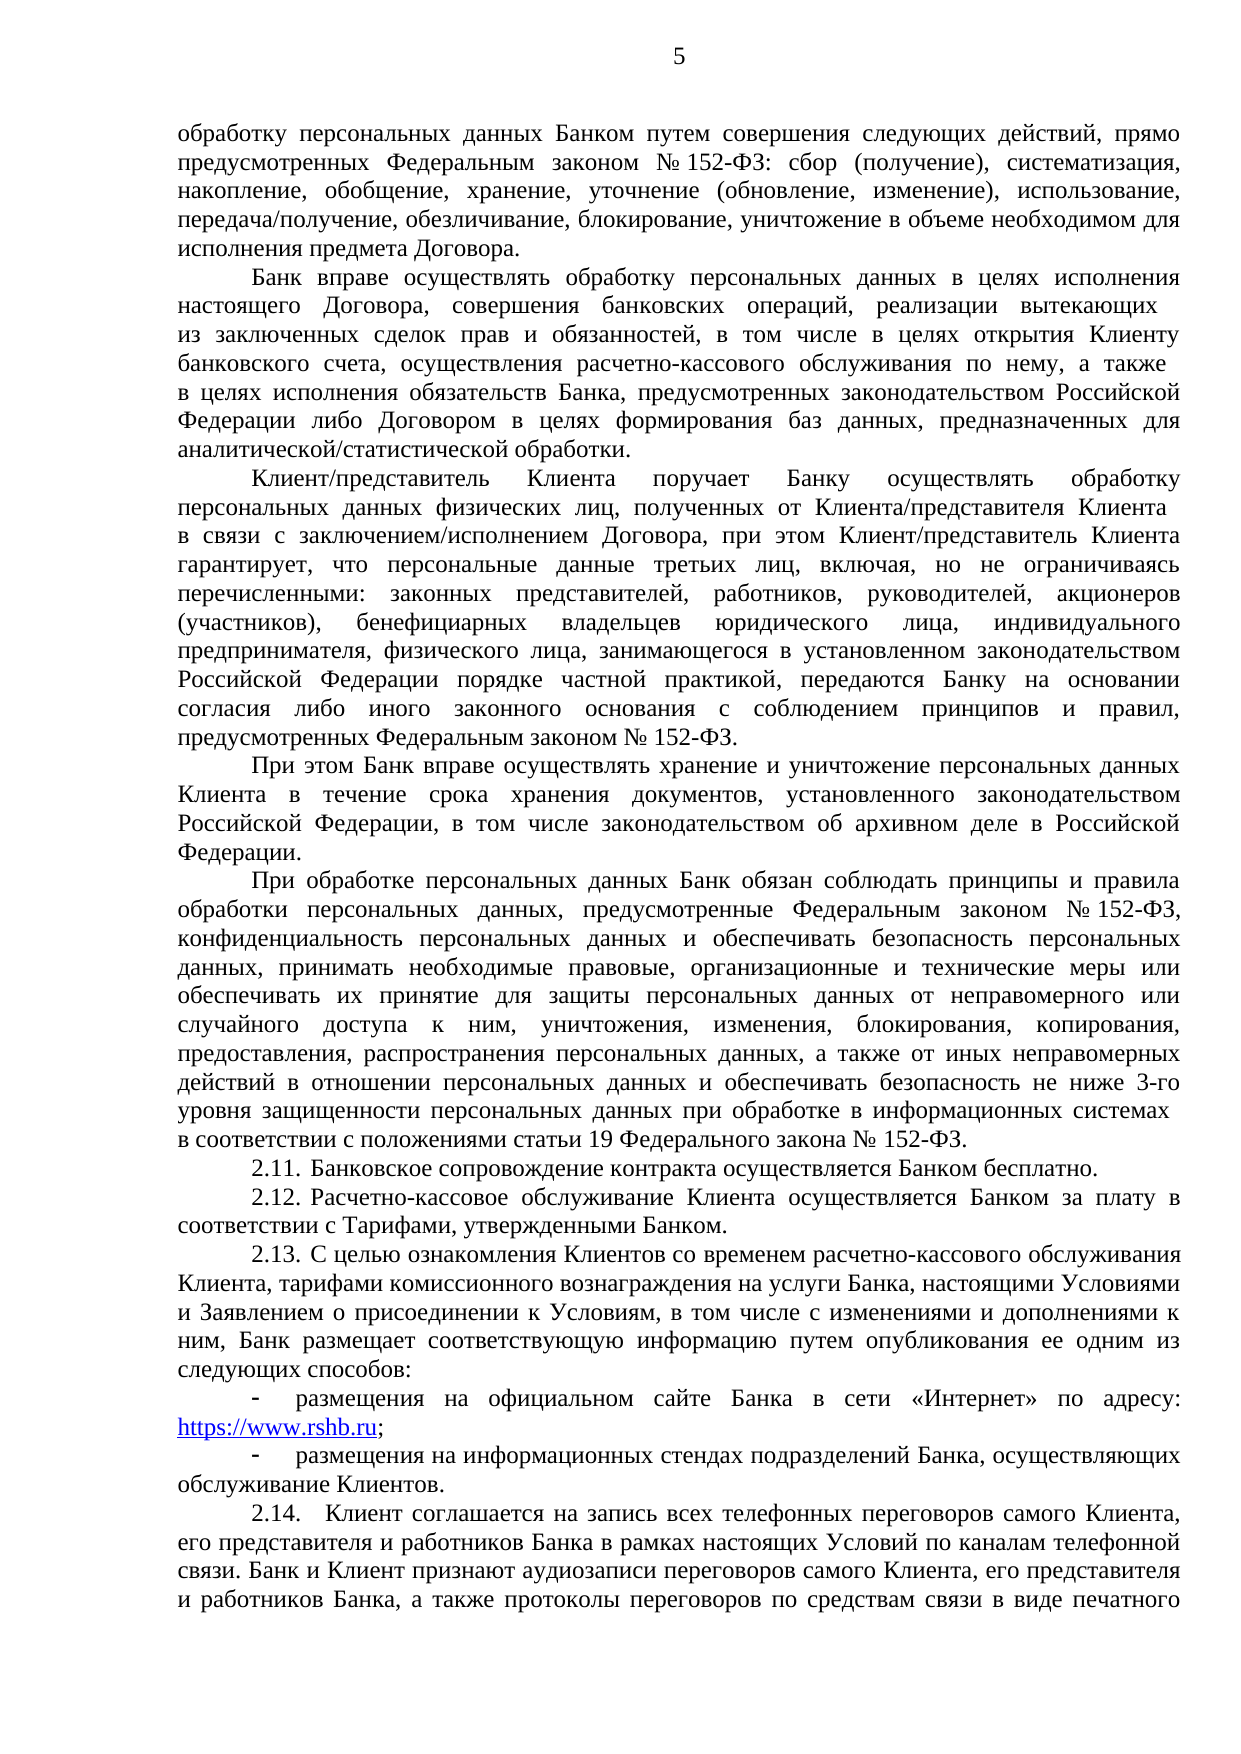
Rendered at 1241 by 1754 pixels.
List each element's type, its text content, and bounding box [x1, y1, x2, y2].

list размещения на официальном сайте Банка в сети «Интернет» по адресу: https://www.rshb.ru; [177, 1383, 1181, 1441]
list размещения на информационных стендах подразделений Банка, осуществляющих обслуживание Клиентов. [177, 1441, 1181, 1498]
list Банк вправе осуществлять обработку персональных данных в целях исполнения настоящего Договора, совершения банковских операций, реализации вытекающих из заключенных сделок прав и обязанностей, в том числе в целях открытия Клиенту банковского счета, осуществления расчетно-кассового обслуживания по нему, а также в целях исполнения обязательств Банка, предусмотренных законодательством Российской Федерации либо Договором в целях формирования баз данных, предназначенных для аналитической/статистической обработки. [177, 262, 1181, 463]
list С целью ознакомления Клиентов со временем расчетно-кассового обслуживания Клиента, тарифами комиссионного вознаграждения на услуги Банка, настоящими Условиями и Заявлением о присоединении к Условиям, в том числе с изменениями и дополнениями к ним, Банк размещает соответствующую информацию путем опубликования ее одним из следующих способов: [177, 1239, 1181, 1383]
list Банковское сопровождение контракта осуществляется Банком бесплатно. [177, 1153, 1181, 1182]
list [177, 1498, 1181, 1613]
list Клиент/представитель Клиента поручает Банку осуществлять обработку персональных данных физических лиц, полученных от Клиента/представителя Клиента в связи с заключением/исполнением Договора, при этом Клиент/представитель Клиента гарантирует, что персональные данные третьих лиц, включая, но не ограничиваясь перечисленными: законных представителей, работников, руководителей, акционеров (участников), бенефициарных владельцев юридического лица, индивидуального предпринимателя, физического лица, занимающегося в установленном законодательством Российской Федерации порядке частной практикой, передаются Банку на основании согласия либо иного законного основания с соблюдением принципов и правил, предусмотренных Федеральным законом № 152-ФЗ. [177, 463, 1181, 751]
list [177, 118, 1181, 262]
list При обработке персональных данных Банк обязан соблюдать принципы и правила обработки персональных данных, предусмотренные Федеральным законом № 152-ФЗ, конфиденциальность персональных данных и обеспечивать безопасность персональных данных, принимать необходимые правовые, организационные и технические меры или обеспечивать их принятие для защиты персональных данных от неправомерного или случайного доступа к ним, уничтожения, изменения, блокирования, копирования, предоставления, распространения персональных данных, а также от иных неправомерных действий в отношении персональных данных и обеспечивать безопасность не ниже 3-го уровня защищенности персональных данных при обработке в информационных системах в соответствии с положениями статьи 19 Федерального закона № 152-ФЗ. [177, 866, 1181, 1153]
list Расчетно-кассовое обслуживание Клиента осуществляется Банком за плату в соответствии с Тарифами, утвержденными Банком. [177, 1182, 1181, 1239]
list При этом Банк вправе осуществлять хранение и уничтожение персональных данных Клиента в течение срока хранения документов, установленного законодательством Российской Федерации, в том числе законодательством об архивном деле в Российской Федерации. [177, 751, 1181, 866]
